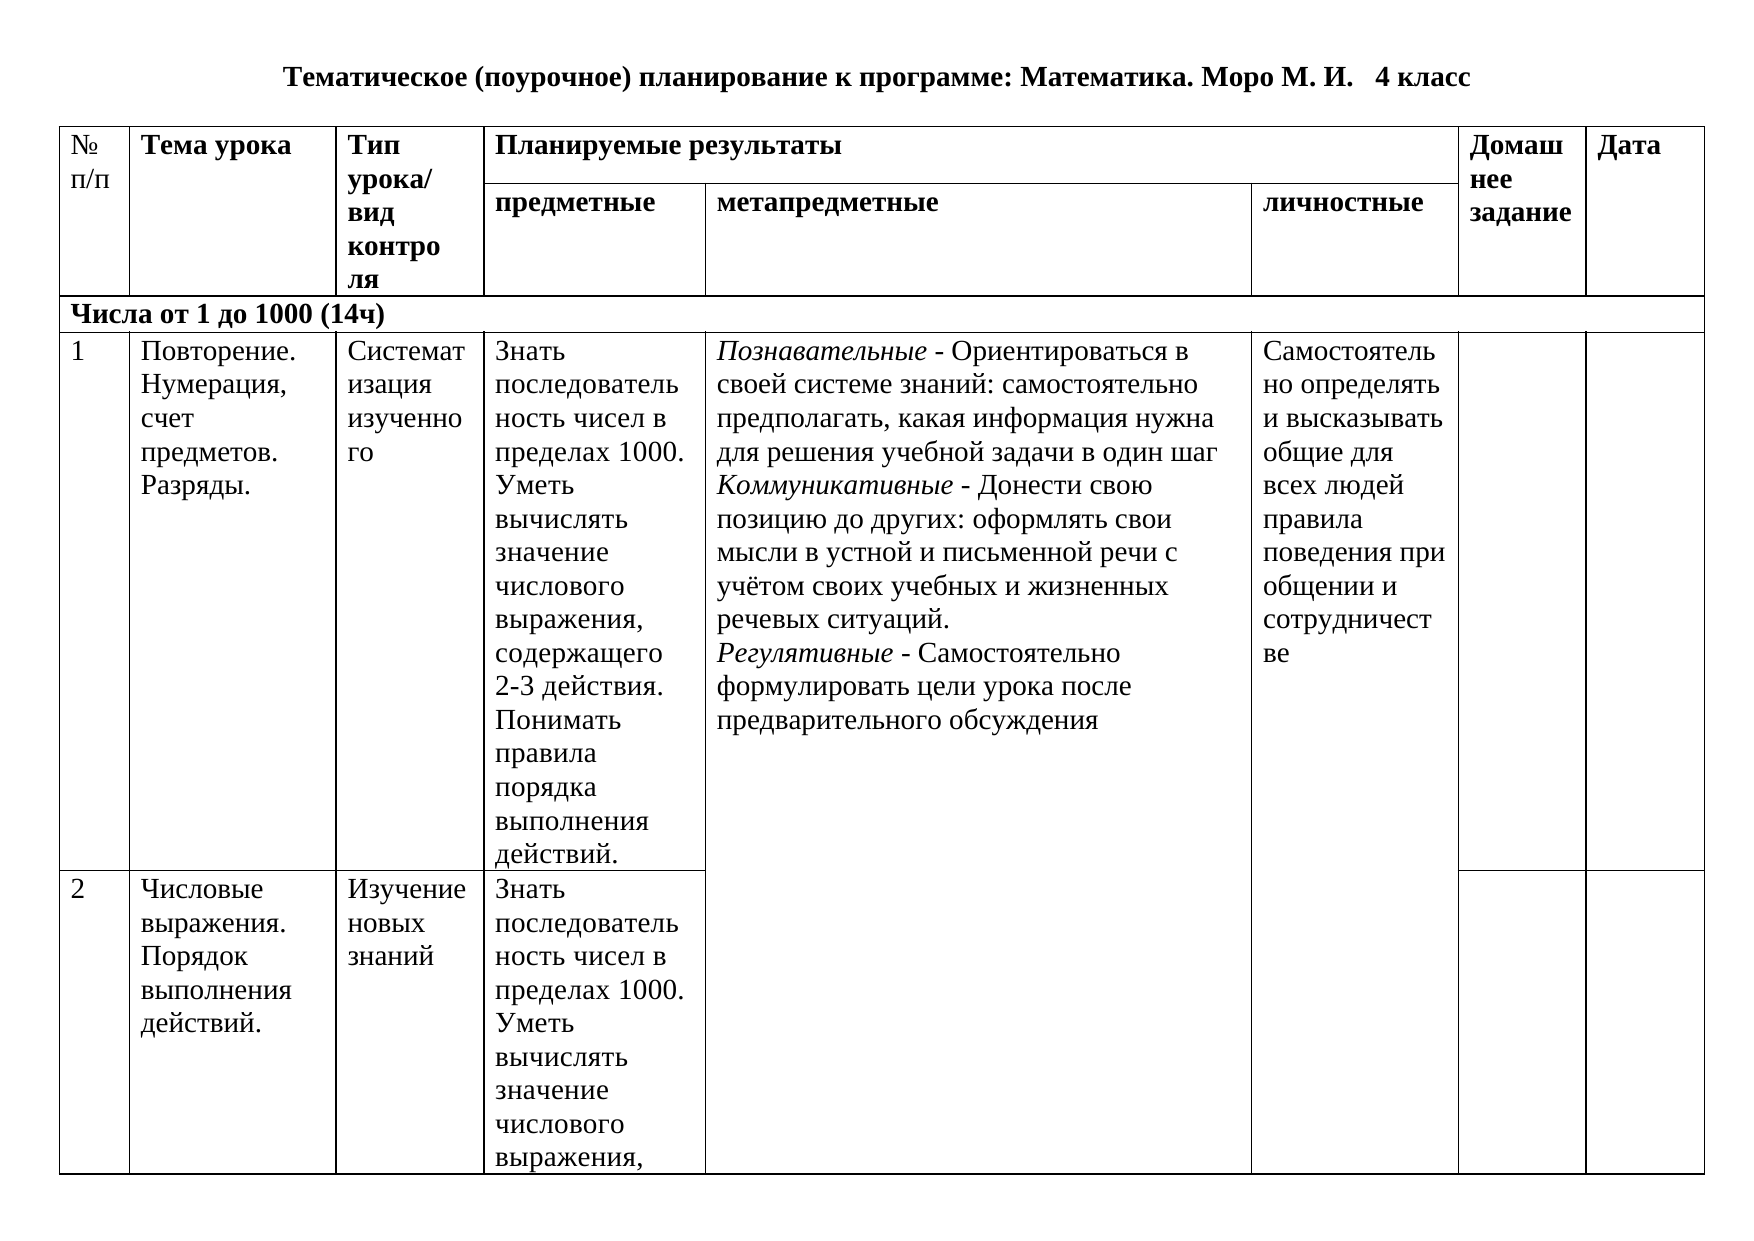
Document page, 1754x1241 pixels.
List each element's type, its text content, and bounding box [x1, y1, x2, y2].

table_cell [130, 871, 335, 1173]
table_cell [1459, 871, 1585, 1173]
table_cell Повторение. Нумерация, счет предметов. Разряды. [130, 333, 335, 870]
table_cell Самостоятельно определять и высказывать общие для всех людей правила поведения при общении и сотрудничест ве [1252, 333, 1458, 1173]
table_header Дата [1587, 127, 1704, 295]
text Тематическое (поурочное) планирование к программе: Математика. Моро М. И. 4 класс [59, 59, 1695, 93]
table_header Домаш нее задание [1459, 127, 1585, 295]
table_cell 1 [60, 333, 129, 870]
table_cell личностные [1252, 184, 1458, 295]
table_cell Познавательные - Ориентироваться в своей системе знаний: самостоятельно предполагать, какая информация нужна для решения учебной задачи в один шаг Коммуникативные - Донести свою позицию до других: оформлять свои мысли в устной и письменной речи с учётом своих учебных и жизненных речевых ситуаций. Регулятивные - Самостоятельно формулировать цели урока после предварительного обсуждения [706, 333, 1251, 1173]
table_cell метапредметные [706, 184, 1251, 295]
table_header Тип урока/ вид контро ля [337, 127, 483, 295]
table_cell [1587, 333, 1704, 870]
table_cell [1459, 333, 1585, 870]
table_header Планируемые результаты [485, 127, 1458, 182]
table_cell предметные [485, 184, 705, 295]
table_cell 2 [60, 871, 129, 1173]
table_cell Числа от 1 до 1000 (14ч) [60, 297, 1704, 331]
table_header № п/п [60, 127, 129, 295]
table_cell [337, 871, 483, 1173]
table_header Тема урока [130, 127, 335, 295]
table_cell [1587, 871, 1704, 1173]
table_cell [485, 871, 705, 1173]
table_cell Систематизация изученного [337, 333, 483, 870]
